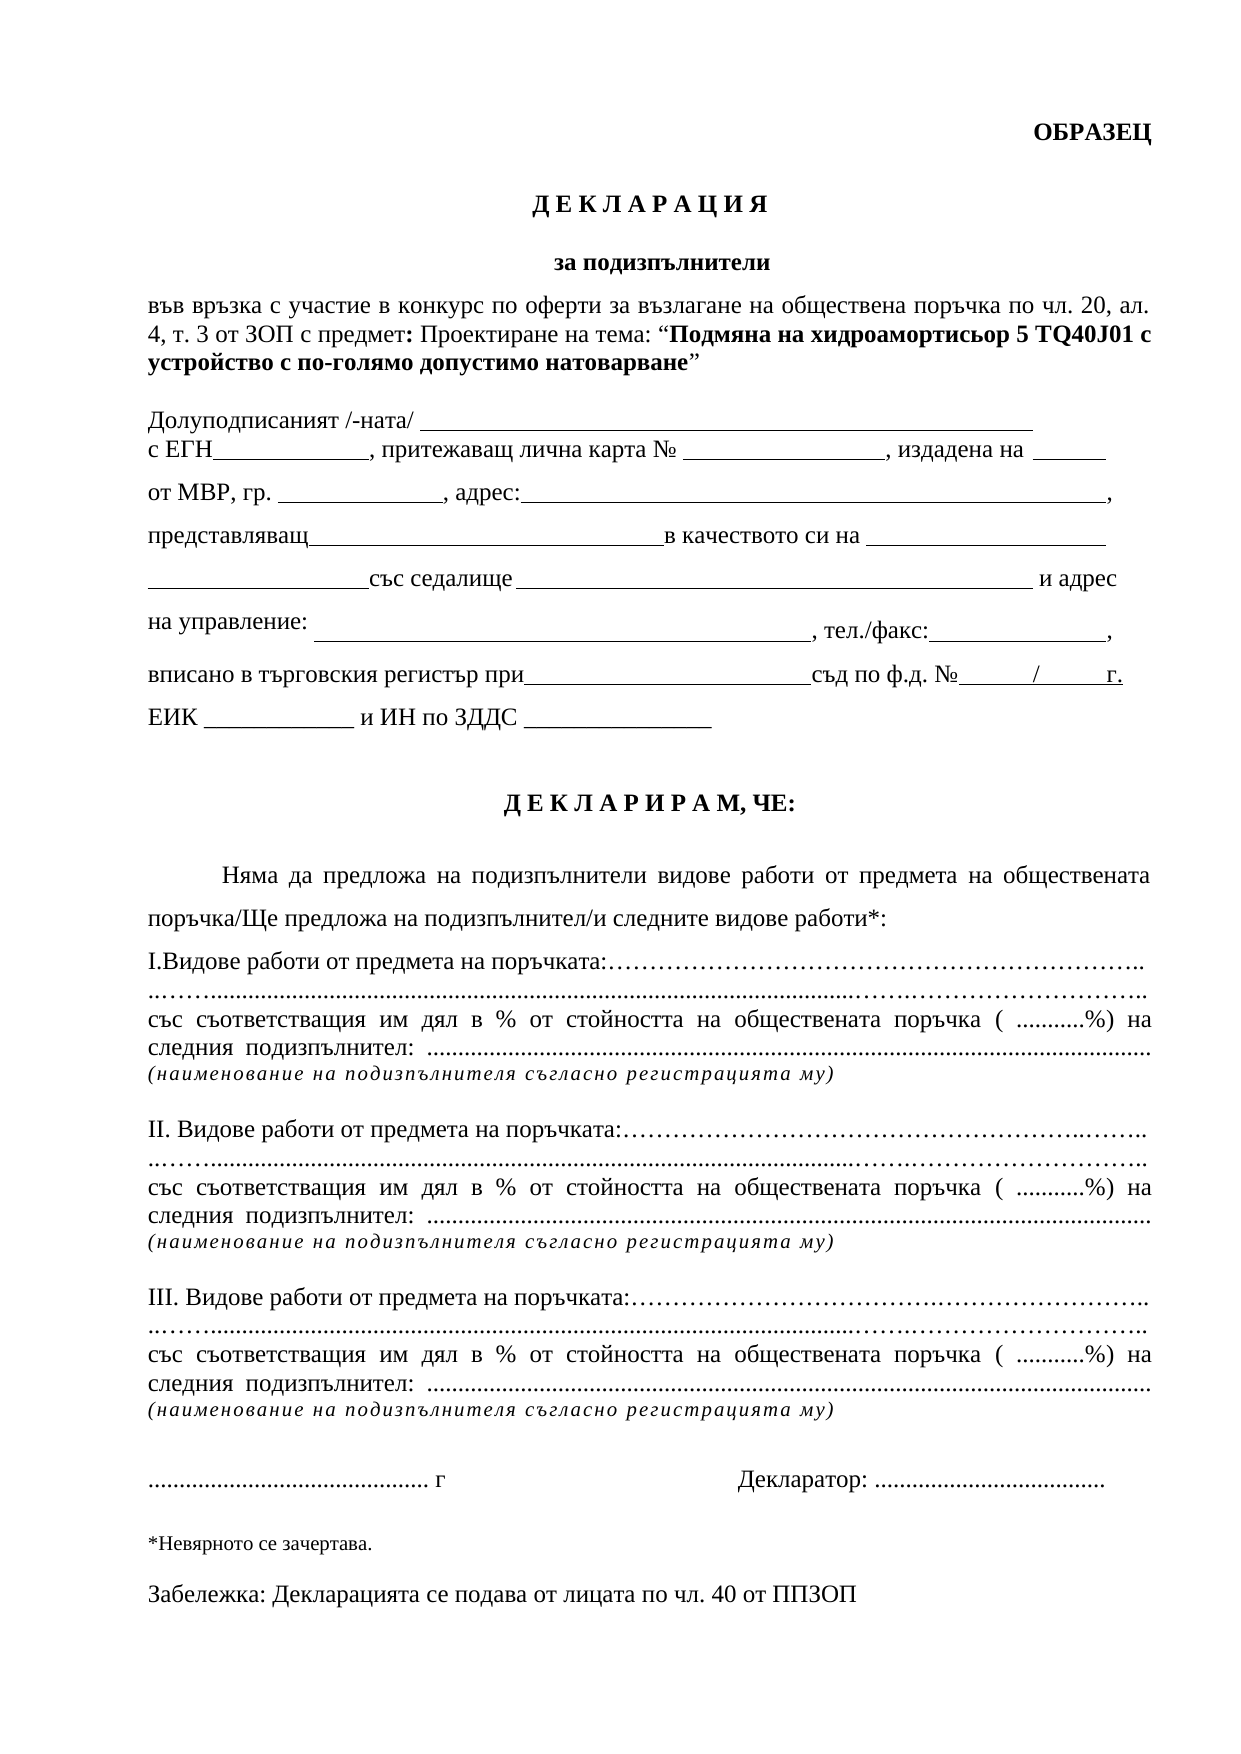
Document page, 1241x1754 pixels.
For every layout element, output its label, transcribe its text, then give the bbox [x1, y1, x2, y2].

text във връзка с участие в конкурс по оферти за възлагане на обществена поръчка по чл. 20, ал. 4, т. 3 от ЗОП с предмет: Проектиране на тема: “Подмяна на хидроамортисьор 5 ТQ40J01 с устройство с по-голямо допустимо натоварване” [148, 290, 1152, 376]
text от МВР, гр. , адрес: , [148, 477, 1152, 506]
text със съответстващия им дял в % от стойността на обществената поръчка ( ...........%) на следния подизпълнител: .................................................................................................................... (наименование на подизпълнителя съгласно регистрацията му) [148, 1004, 1152, 1085]
title Д Е К Л А Р А Ц И Я [148, 189, 1152, 218]
text Няма да предложа на подизпълнители видове работи от предмета на обществената поръчка/Ще предложа на подизпълнител/и следните видове работи*: [148, 860, 1152, 932]
text представляващ в качеството си на със седалище и адрес [148, 520, 1152, 592]
text за подизпълнители [148, 247, 1152, 276]
text със съответстващия им дял в % от стойността на обществената поръчка ( ...........%) на следния подизпълнител: .................................................................................................................... (наименование на подизпълнителя съгласно регистрацията му) [148, 1172, 1152, 1253]
text І.Видове работи от предмета на поръчката:……………………………………………………….. ..…….......................................................................................................…….……………………….. [148, 946, 1152, 1004]
text ............................................. г Декларатор: ..................................... [148, 1464, 1152, 1493]
list ОБРАЗЕЦ [541, 117, 1152, 146]
text на управление: , тел./факс: , вписано в търговския регистър при съд по ф.д. № / г. ЕИК ____________ и ИН по ЗДДС _______________ [148, 606, 1152, 731]
text ІІ. Видове работи от предмета на поръчката:………………………………………………..…….. ..…….......................................................................................................…….……………………….. [148, 1114, 1152, 1172]
text Забележка: Декларацията се подава от лицата по чл. 40 от ППЗОП [148, 1579, 1152, 1608]
text *Невярното се зачертава. [148, 1531, 1152, 1555]
text Д Е К Л А Р И Р А М, ЧЕ: [148, 788, 1152, 817]
text със съответстващия им дял в % от стойността на обществената поръчка ( ...........%) на следния подизпълнител: .................................................................................................................... (наименование на подизпълнителя съгласно регистрацията му) [148, 1339, 1152, 1421]
text с ЕГН , притежаващ лична карта № , издадена на [148, 434, 1152, 462]
text Долуподписаният /-ната/ [148, 405, 1152, 434]
text ІІІ. Видове работи от предмета на поръчката:……………………………….…………………….. ..…….......................................................................................................…….……………………….. [148, 1282, 1152, 1339]
